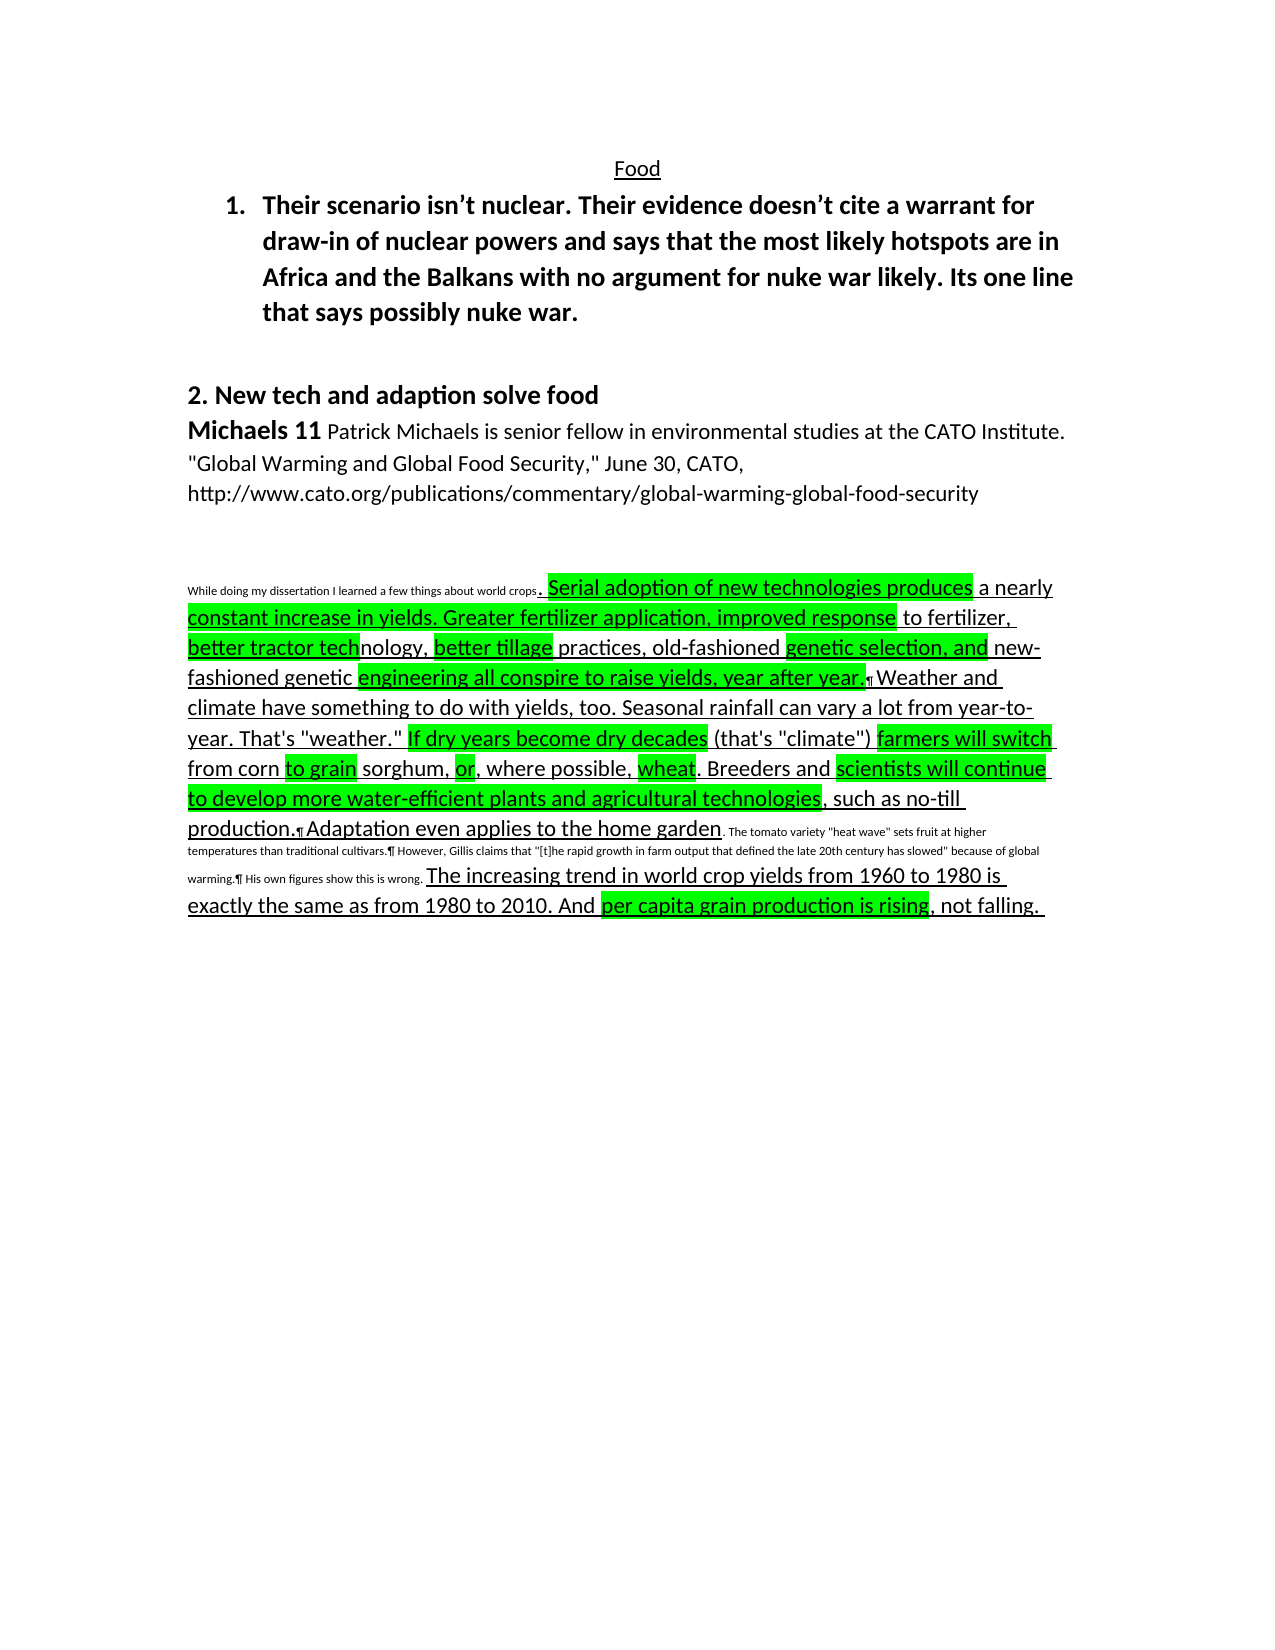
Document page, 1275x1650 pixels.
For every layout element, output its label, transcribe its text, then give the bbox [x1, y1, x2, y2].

subtitle 2. New tech and adaption solve food [187, 378, 1087, 411]
subtitle Food [187, 154, 1087, 182]
subtitle Their scenario isn’t nuclear. Their evidence doesn’t cite a warrant for draw-in of nuclear powers and says that the most likely hotspots are in Africa and the Balkans with no argument for nuke war likely. Its one line that says possibly nuke war. [225, 188, 1087, 328]
text Michaels 11 Patrick Michaels is senior fellow in environmental studies at the CATO Institute. "Global Warming and Global Food Security," June 30, CATO, http://www.cato.org/publications/commentary/global-warming-global-food-security [187, 413, 1087, 507]
text While doing my dissertation I learned a few things about world crops. Serial adoption of new technologies produces a nearly constant increase in yields. Greater fertilizer application, improved response to fertilizer, better tractor technology, better tillage practices, old-fashioned genetic selection, and new-fashioned genetic engineering all conspire to raise yields, year after year.¶ Weather and climate have something to do with yields, too. Seasonal rainfall can vary a lot from year-to-year. That's "weather." If dry years become dry decades (that's "climate") farmers will switch from corn to grain sorghum, or, where possible, wheat. Breeders and scientists will continue to develop more water-efficient plants and agricultural technologies, such as no-till production.¶ Adaptation even applies to the home garden. The tomato variety "heat wave" sets fruit at higher temperatures than traditional cultivars.¶ However, Gillis claims that "[t]he rapid growth in farm output that defined the late 20th century has slowed" because of global warming.¶ His own figures show this is wrong. The increasing trend in world crop yields from 1960 to 1980 is exactly the same as from 1980 to 2010. And per capita grain production is rising, not falling. [187, 573, 1057, 748]
text While doing my dissertation I learned a few things about world crops. Serial adoption of new technologies produces a nearly constant increase in yields. Greater fertilizer application, improved response to fertilizer, better tractor technology, better tillage practices, old-fashioned genetic selection, and new-fashioned genetic engineering all conspire to raise yields, year after year.¶ Weather and climate have something to do with yields, too. Seasonal rainfall can vary a lot from year-to-year. That's "weather." If dry years become dry decades (that's "climate") farmers will switch from corn to grain sorghum, or, where possible, wheat. Breeders and scientists will continue to develop more water-efficient plants and agricultural technologies, such as no-till production.¶ Adaptation even applies to the home garden. The tomato variety "heat wave" sets fruit at higher temperatures than traditional cultivars.¶ However, Gillis claims that "[t]he rapid growth in farm output that defined the late 20th century has slowed" because of global warming.¶ His own figures show this is wrong. The increasing trend in world crop yields from 1960 to 1980 is exactly the same as from 1980 to 2010. And per capita grain production is rising, not falling. [187, 749, 1057, 919]
